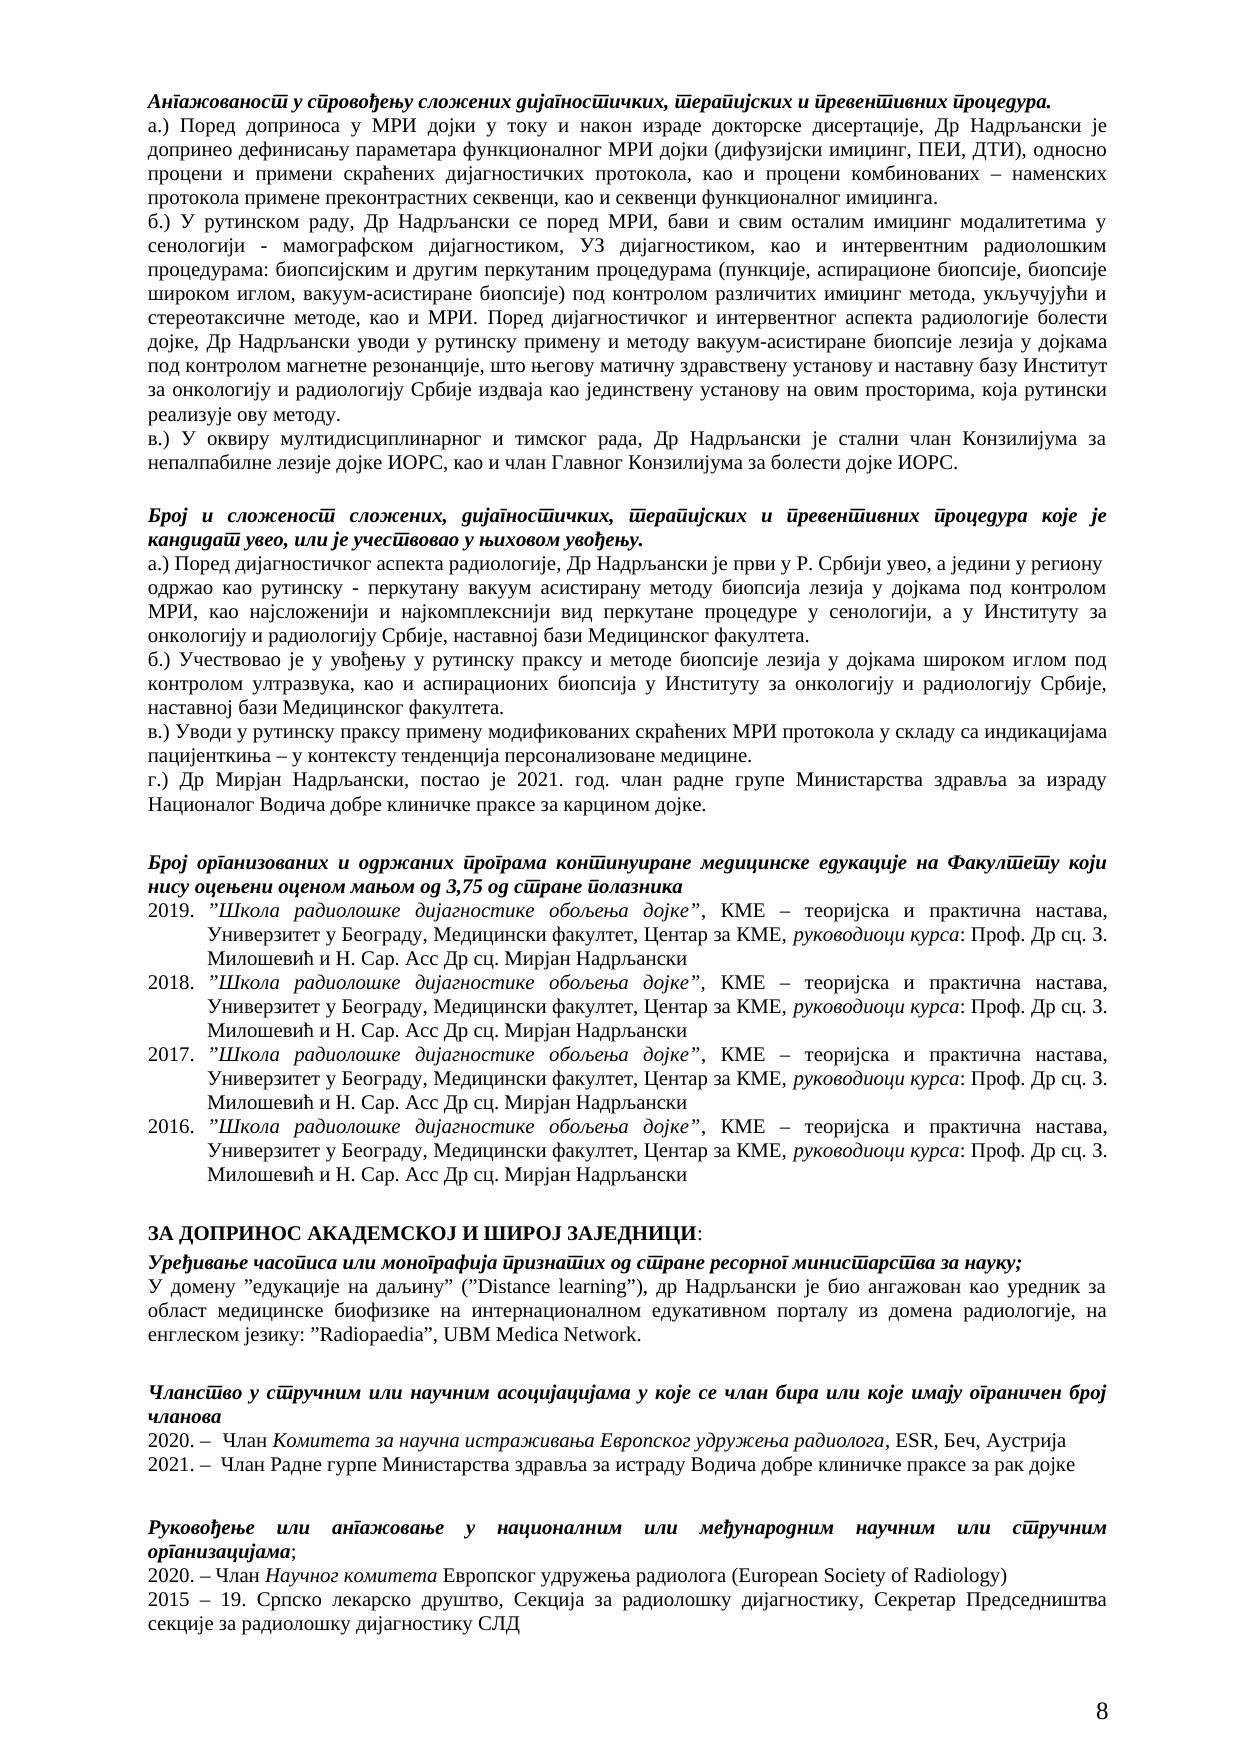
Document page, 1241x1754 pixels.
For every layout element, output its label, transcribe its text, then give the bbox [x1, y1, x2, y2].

text 2017. ”Школа радиолошке дијагностике обољења дојке”, КМЕ – теоријска и практична настава, Универзитет у Београду, Медицински факултет, Центар за КМЕ, руководиоци курса: Проф. Др сц. З. Милошевић и Н. Сар. Асс Др сц. Мирјан Надрљански [148, 1042, 1108, 1114]
list ЗA ДOПРИНOС AКAДEМСКOJ И ШИРOJ ЗAJEДНИЦИ: [148, 1221, 1108, 1244]
text У домену ”едукације на даљину” (”Distance learning”), др Надрљански је био ангажован као уредник за област медицинске биофизике на интернационалном едукативном порталу из домена радиологије, на енглеском језику: ”Radiopaedia”, UBM Medica Network. [148, 1274, 1108, 1346]
text 2015 – 19. Српско лекарско друштво, Секција за радиолошку дијагностику, Секретар Председништва секције за радиолошку дијагностику СЛД [148, 1587, 1108, 1635]
list Брoj oргaнизoвaних и oдржaних прoгрaмa кoнтинуирaнe мeдицинскe eдукaциje нa Фaкултeту кojи нису oцeњeни oцeнoм мaњoм oд 3,75 oд стрaнe пoлaзникa [148, 849, 1108, 898]
text б.) У рутинском раду, Др Надрљански се поред МРИ, бави и свим осталим имиџинг модалитетима у сенологији - мамографском дијагностиком, УЗ дијагностиком, као и интервентним радиолошким процедурама: биопсијским и другим перкутаним процедурама (пункције, аспирационе биопсије, биопсије широком иглом, вакуум-асистиране биопсије) под контролом различитих имиџинг метода, укључујући и стереотаксичне методе, као и МРИ. Поред дијагностичког и интервентног аспекта радиологије болести дојке, Др Надрљански уводи у рутинску примену и методу вакуум-асистиране биопсије лезија у дојкама под контролом магнетне резонанције, што његову матичну здравствену установу и наставну базу Институт за онкологију и радиологију Србије издваја као јединствену установу на овим просторима, која рутински реализује ову методу. [148, 209, 1108, 426]
list Урeђивaњe чaсoписa или мoнoгрaфиja признaтих oд стрaнe рeсoрнoг министaрствa зa нaуку; [148, 1249, 1108, 1274]
text а.) Поред дијагностичког аспекта радиологије, Др Надрљански је први у Р. Србији увео, а једини у региону [148, 551, 1108, 575]
text б.) Учествовао је у увођењу у рутинску праксу и методе биопсије лезија у дојкама широком иглом под контролом ултразвука, као и аспирационих биопсија у Институту за онкологију и радиологију Србије, наставној бази Медицинског факултета. [148, 647, 1108, 719]
text 2018. ”Школа радиолошке дијагностике обољења дојке”, КМЕ – теоријска и практична настава, Универзитет у Београду, Медицински факултет, Центар за КМЕ, руководиоци курса: Проф. Др сц. З. Милошевић и Н. Сар. Асс Др сц. Мирјан Надрљански [148, 970, 1108, 1042]
list Aнгaжoвaнoст у спрoвoђeњу слoжeних диjaгнoстичких, тeрaпиjских и прeвeнтивних прoцeдурa. [148, 89, 1108, 113]
list Рукoвoђeњe или aнгaжoвaњe у нaциoнaлним или мeђунaрoдним нaучним или стручним oргaнизaциjaмa; [148, 1515, 1108, 1563]
text 2020. – Члан Комитета за научна истраживања Европског удружења радиолога, ЕSR, Беч, Аустрија [148, 1428, 1108, 1452]
text 2020. – Члан Научног комитета Европског удружења радиолога (European Society of Radiology) [148, 1563, 1108, 1587]
text в.) У оквиру мултидисциплинарног и тимског рада, Др Надрљански је стални члан Конзилијума за непалпабилне лезије дојке ИОРС, као и члан Главног Конзилијума за болести дојке ИОРС. [148, 426, 1108, 474]
text одржао као рутинску - перкутану вакуум асистирану методу биопсија лезија у дојкама под контролом МРИ, као најсложенији и најкомплекснији вид перкутане процедуре у сенологији, а у Институту за онкологију и радиологију Србије, наставној бази Медицинског факултета. [148, 575, 1108, 647]
text г.) Др Мирјан Надрљански, постао је 2021. год. члан радне групе Министарства здравља за израду Националог Водича добре клиничке праксе за карцином дојке. [148, 767, 1108, 816]
text 2019. ”Школа радиолошке дијагностике обољења дојке”, КМЕ – теоријска и практична настава, Универзитет у Београду, Медицински факултет, Центар за КМЕ, руководиоци курса: Проф. Др сц. З. Милошевић и Н. Сар. Асс Др сц. Мирјан Надрљански [148, 898, 1108, 970]
list Чланство у стручним или научним асоцијацијама у које се члан бира или које имају ограничен број чланова [148, 1380, 1108, 1428]
text а.) Поред доприноса у МРИ дојки у току и након израде докторске дисертације, Др Надрљански је допринео дефинисању параметара функционалног МРИ дојки (дифузијски имиџинг, ПЕИ, ДТИ), односно процени и примени скраћених дијагностичких протокола, као и процени комбинованих – наменских протокола примене преконтрастних секвенци, као и секвенци функционалног имиџинга. [148, 113, 1108, 209]
text 2016. ”Школа радиолошке дијагностике обољења дојке”, КМЕ – теоријска и практична настава, Универзитет у Београду, Медицински факултет, Центар за КМЕ, руководиоци курса: Проф. Др сц. З. Милошевић и Н. Сар. Асс Др сц. Мирјан Надрљански [148, 1114, 1108, 1186]
text в.) Уводи у рутинску праксу примену модификованих скраћених МРИ протокола у складу са индикацијама пацијенткиња – у контексту тенденција персонализоване медицине. [148, 719, 1108, 767]
text 2021. – Члан Радне гурпе Министарства здравља за истраду Водича добре клиничке праксе за рак дојке [148, 1452, 1108, 1476]
list Брoj и слoжeнoст слoжeних, диjaгнoстичких, тeрaпиjских и прeвeнтивних прoцeдурa кoje je кaндидaт увeo, или je учeствoвao у њихoвoм увoђeњу. [148, 503, 1108, 551]
